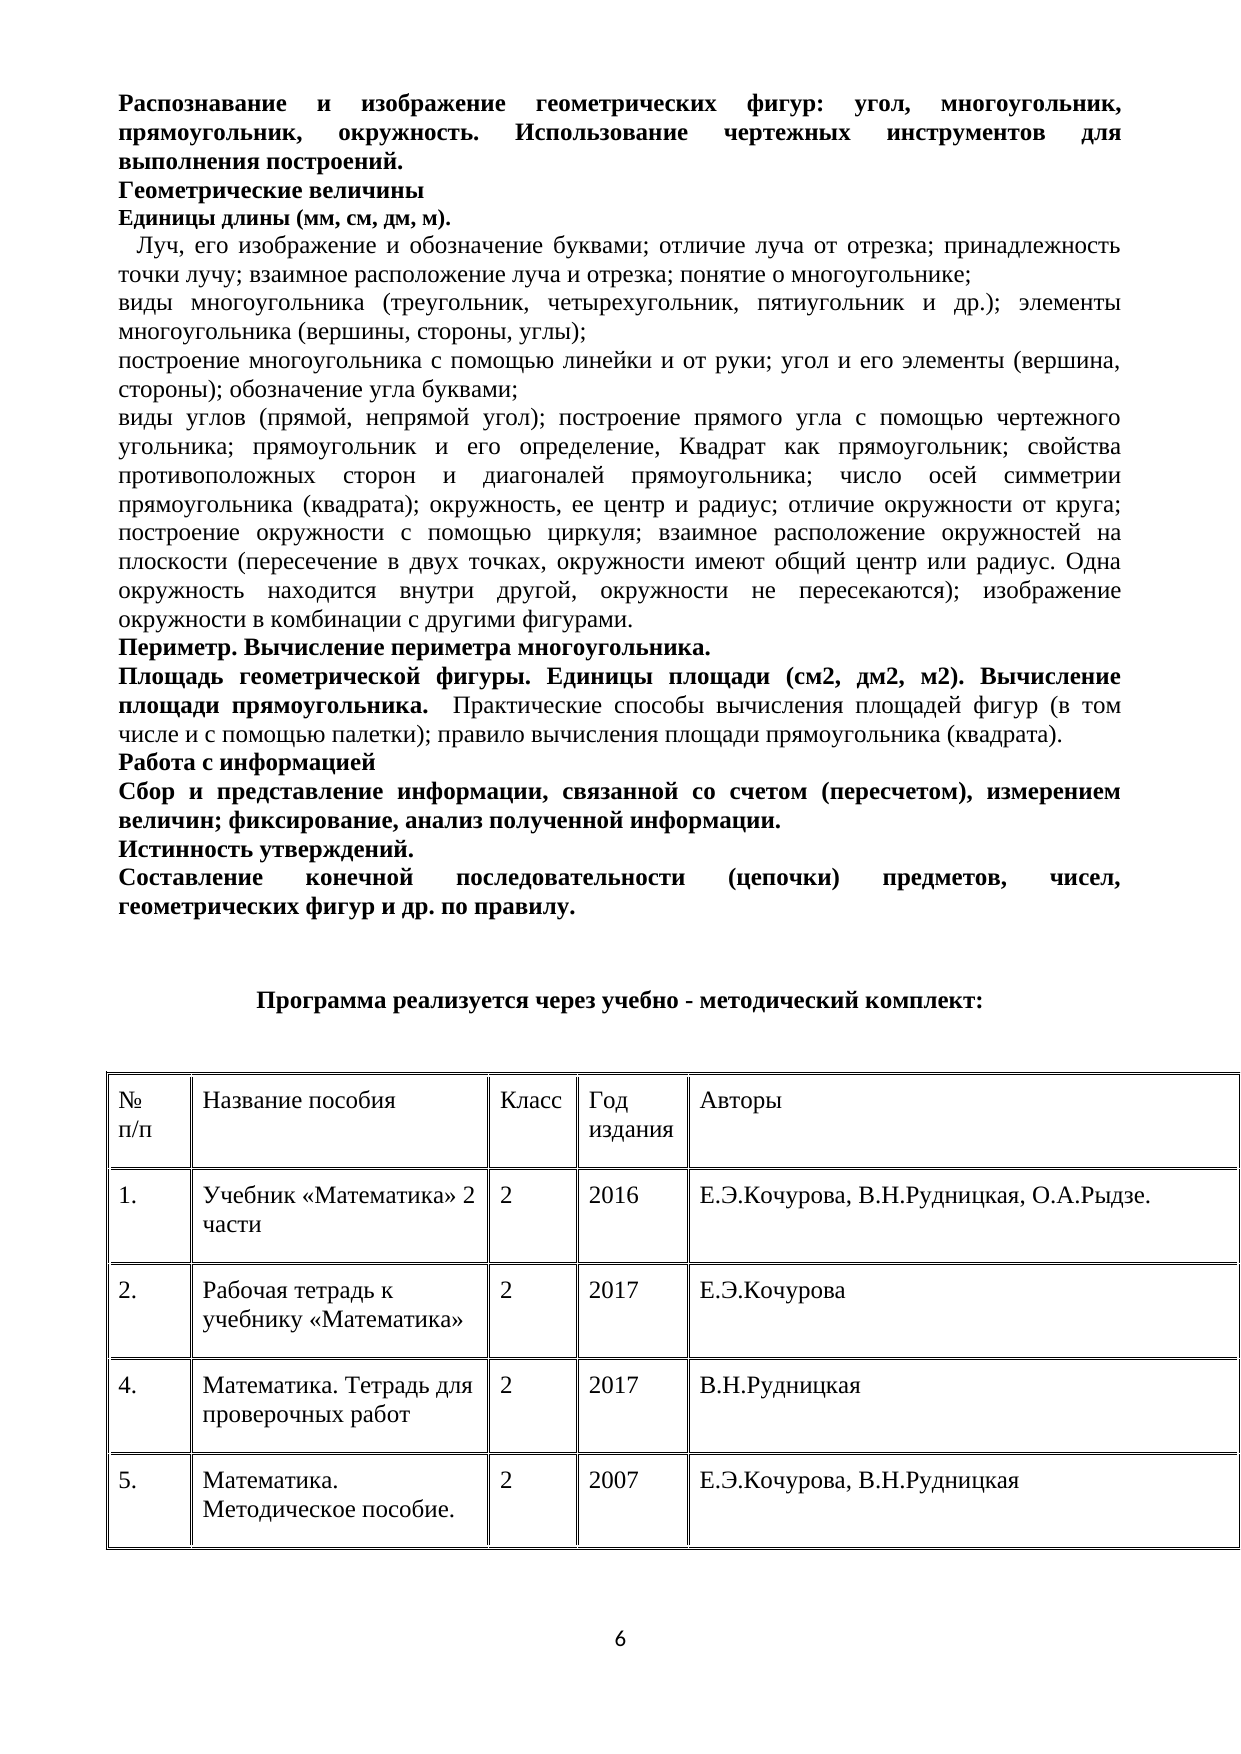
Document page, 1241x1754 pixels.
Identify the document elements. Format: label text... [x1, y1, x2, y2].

table_cell 4. [109, 1356, 190, 1451]
table_cell 1. [109, 1166, 190, 1261]
table_cell 2017 [579, 1265, 687, 1356]
table_cell 2007 [578, 1455, 688, 1546]
text Периметр. Вычисление периметра многоугольника. [118, 632, 1122, 661]
table_cell 2 [490, 1265, 576, 1356]
text Истинность утверждений. [118, 834, 1122, 862]
table_cell Рабочая тетрадь к учебнику «Математика» [193, 1265, 487, 1356]
text виды многоугольника (треугольник, четырехугольник, пятиугольник и др.); элементы многоугольника (вершины, стороны, углы); [118, 287, 1122, 345]
table_cell 5. [109, 1451, 191, 1546]
table_header № п/п [109, 1075, 191, 1166]
table_cell 2. [109, 1261, 190, 1356]
text Луч, его изображение и обозначение буквами; отличие луча от отрезка; принадлежность точки лучу; взаимное расположение луча и отрезка; понятие о многоугольнике; [118, 230, 1122, 287]
text виды углов (прямой, непрямой угол); построение прямого угла с помощью чертежного угольника; прямоугольник и его определение, Квадрат как прямоугольник; свойства противоположных сторон и диагоналей прямоугольника; число осей симметрии прямоугольника (квадрата); окружность, ее центр и радиус; отличие окружности от круга; построение окружности с помощью циркуля; взаимное расположение окружностей на плоскости (пересечение в двух точках, окружности имеют общий центр или радиус. Одна окружность находится внутри другой, окружности не пересекаются); изображение окружности в комбинации с другими фигурами. [118, 402, 1122, 632]
table_cell Математика. Методическое пособие. [191, 1455, 489, 1546]
table_cell Учебник «Математика» 2 части [193, 1170, 487, 1261]
table_cell 2017 [579, 1360, 687, 1451]
table_cell 2 [489, 1455, 577, 1546]
text Единицы длины (мм, см, дм, м). [118, 203, 1122, 230]
text построение многоугольника с помощью линейки и от руки; угол и его элементы (вершина, стороны); обозначение угла буквами; [118, 345, 1122, 402]
text Сбор и представление информации, связанной со счетом (пересчетом), измерением величин; фиксирование, анализ полученной информации. [118, 776, 1122, 834]
table_cell 2 [490, 1360, 576, 1451]
text Составление конечной последовательности (цепочки) предметов, чисел, геометрических фигур и др. по правилу. [118, 862, 1121, 920]
text Программа реализуется через учебно - методический комплект: [119, 985, 1121, 1013]
table_cell Е.Э.Кочурова [690, 1261, 1239, 1356]
text Площадь геометрической фигуры. Единицы площади (см2, дм2, м2). Вычисление площади прямоугольника. Практические способы вычисления площадей фигур (в том числе и с помощью палетки); правило вычисления площади прямоугольника (квадрата). [118, 661, 1122, 747]
table_cell В.Н.Рудницкая [690, 1356, 1239, 1451]
table_header Класс [489, 1075, 577, 1166]
table_header Год издания [578, 1075, 688, 1166]
table_header Название пособия [191, 1075, 489, 1166]
table_cell Е.Э.Кочурова, В.Н.Рудницкая, О.А.Рыдзе. [690, 1166, 1239, 1261]
text Геометрические величины [118, 175, 1122, 203]
table_cell Е.Э.Кочурова, В.Н.Рудницкая [689, 1451, 1239, 1546]
table_cell 2016 [579, 1170, 687, 1261]
table_cell 2 [490, 1170, 576, 1261]
text Распознавание и изображение геометрических фигур: угол, многоугольник, прямоугольник, окружность. Использование чертежных инструментов для выполнения построений. [118, 88, 1122, 175]
table_cell Математика. Тетрадь для проверочных работ [193, 1360, 487, 1451]
table_header Авторы [689, 1075, 1239, 1166]
text Работа с информацией [118, 747, 1122, 776]
